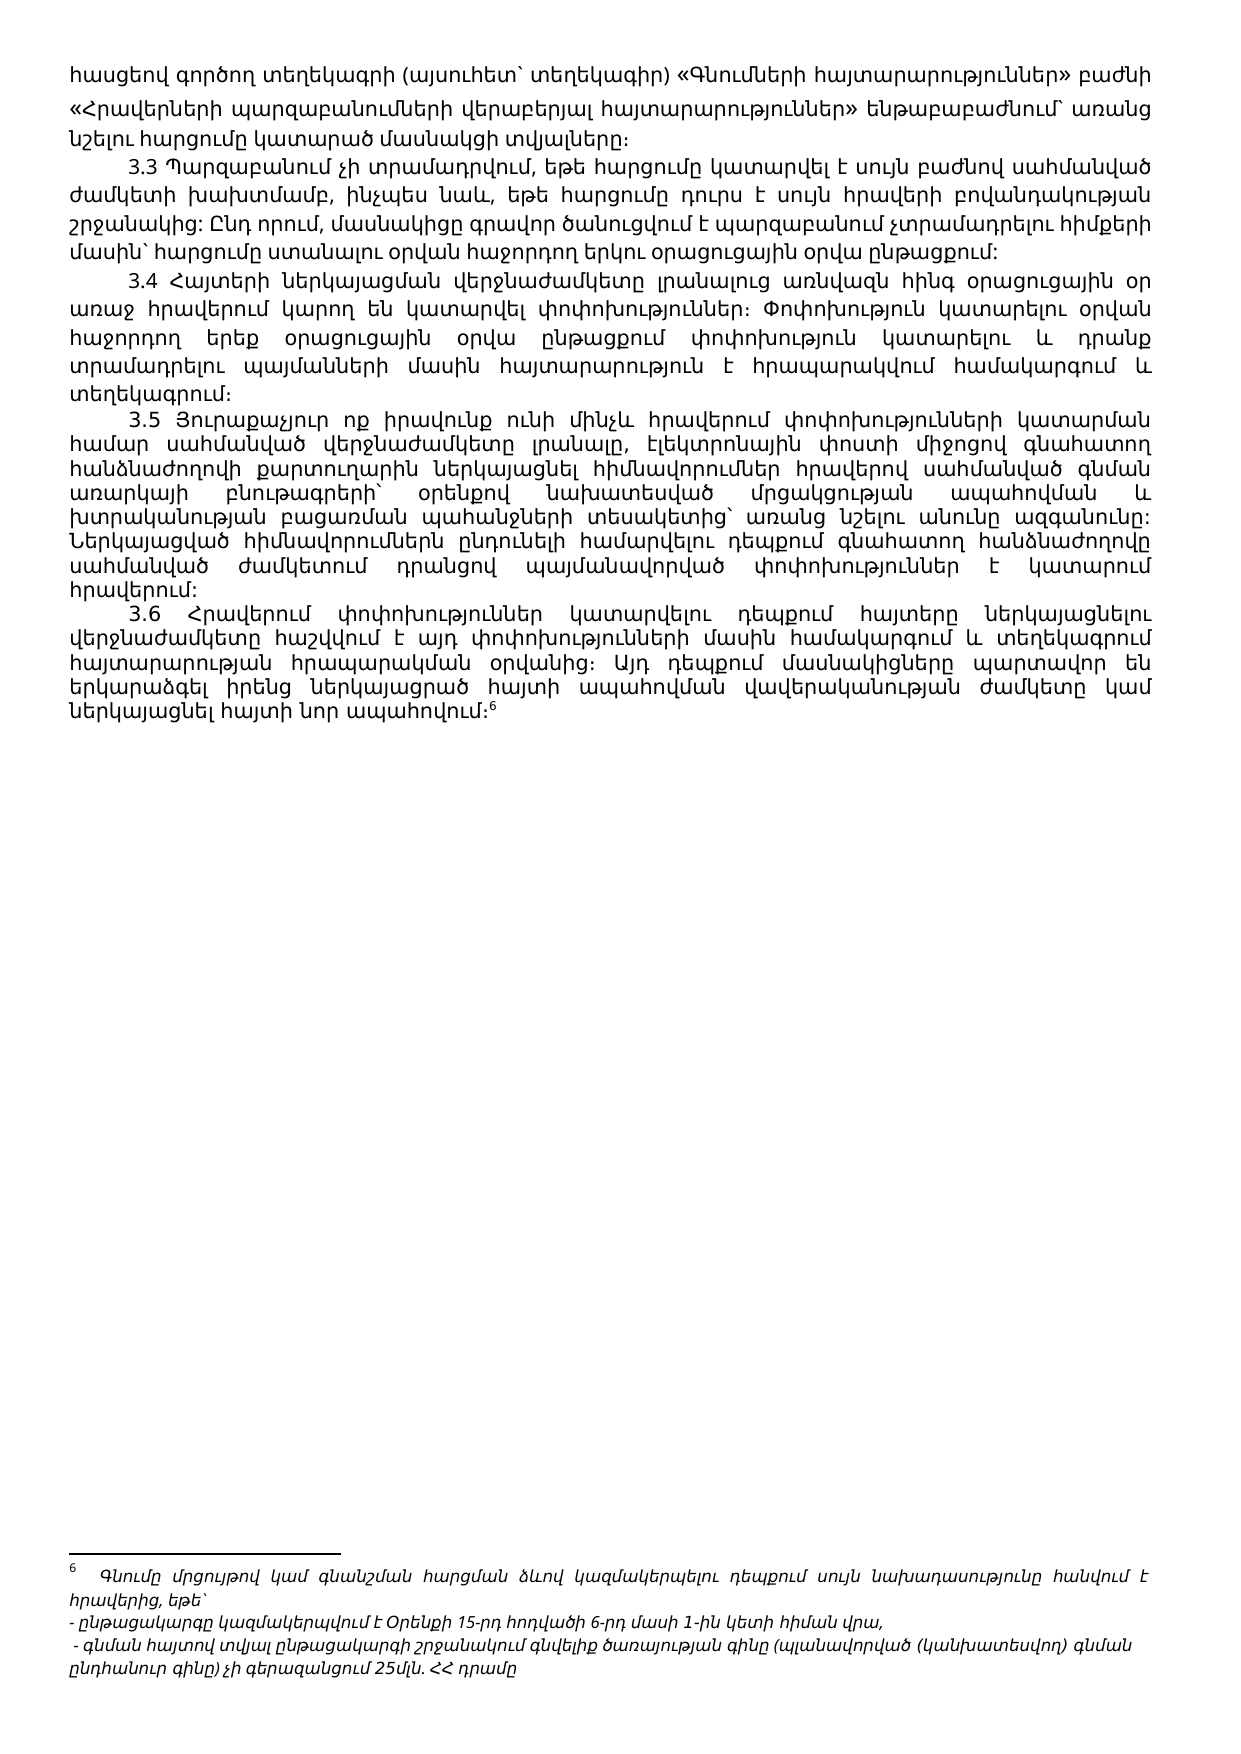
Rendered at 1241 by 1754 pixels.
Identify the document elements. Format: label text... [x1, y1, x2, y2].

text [69, 56, 1152, 152]
text 3.5 Յուրաքաչյուր ոք իրավունք ունի մինչև հրավերում փոփոխությունների կատարման համար սահմանված վերջնաժամկետը լրանալը, էլեկտրոնային փոստի միջոցով գնահատող հանձնաժողովի քարտուղարին ներկայացնել հիմնավորումներ հրավերով սահմանված գնման առարկայի բնութագրերի՝ օրենքով նախատեսված մրցակցության ապահովման և խտրականության բացառման պահանջների տեսակետից՝ առանց նշելու անունը ազգանունը: Ներկայացված հիմնավորումներն ընդունելի համարվելու դեպքում գնահատող հանձնաժողովը սահմանված ժամկետում դրանցով պայմանավորված փոփոխություններ է կատարում հրավերում: [69, 408, 1152, 602]
text 3.6 Հրավերում փոփոխություններ կատարվելու դեպքում հայտերը ներկայացնելու վերջնաժամկետը հաշվվում է այդ փոփոխությունների մասին համակարգում և տեղեկագրում հայտարարության հրապարակման օրվանից։ Այդ դեպքում մասնակիցները պարտավոր են երկարաձգել իրենց ներկայացրած հայտի ապահովման վավերականության ժամկետը կամ ներկայացնել հայտի նոր ապահովում։ [69, 602, 1152, 723]
text 3.4 Հայտերի ներկայացման վերջնաժամկետը լրանալուց առնվազն հինգ օրացուցային օր առաջ հրավերում կարող են կատարվել փոփոխություններ։ Փոփոխություն կատարելու օրվան հաջորդող երեք օրացուցային օրվա ընթացքում փոփոխություն կատարելու և դրանք տրամադրելու պայմանների մասին հայտարարություն է հրապարակվում համակարգում և տեղեկագրում։ [69, 266, 1152, 408]
text 3.3 Պարզաբանում չի տրամադրվում, եթե հարցումը կատարվել է սույն բաժնով սահմանված ժամկետի խախտմամբ, ինչպես նաև, եթե հարցումը դուրս է սույն հրավերի բովանդակության շրջանակից: Ընդ որում, մասնակիցը գրավոր ծանուցվում է պարզաբանում չտրամադրելու հիմքերի մասին` հարցումը ստանալու օրվան հաջորդող երկու օրացուցային օրվա ընթացքում: [69, 152, 1152, 266]
